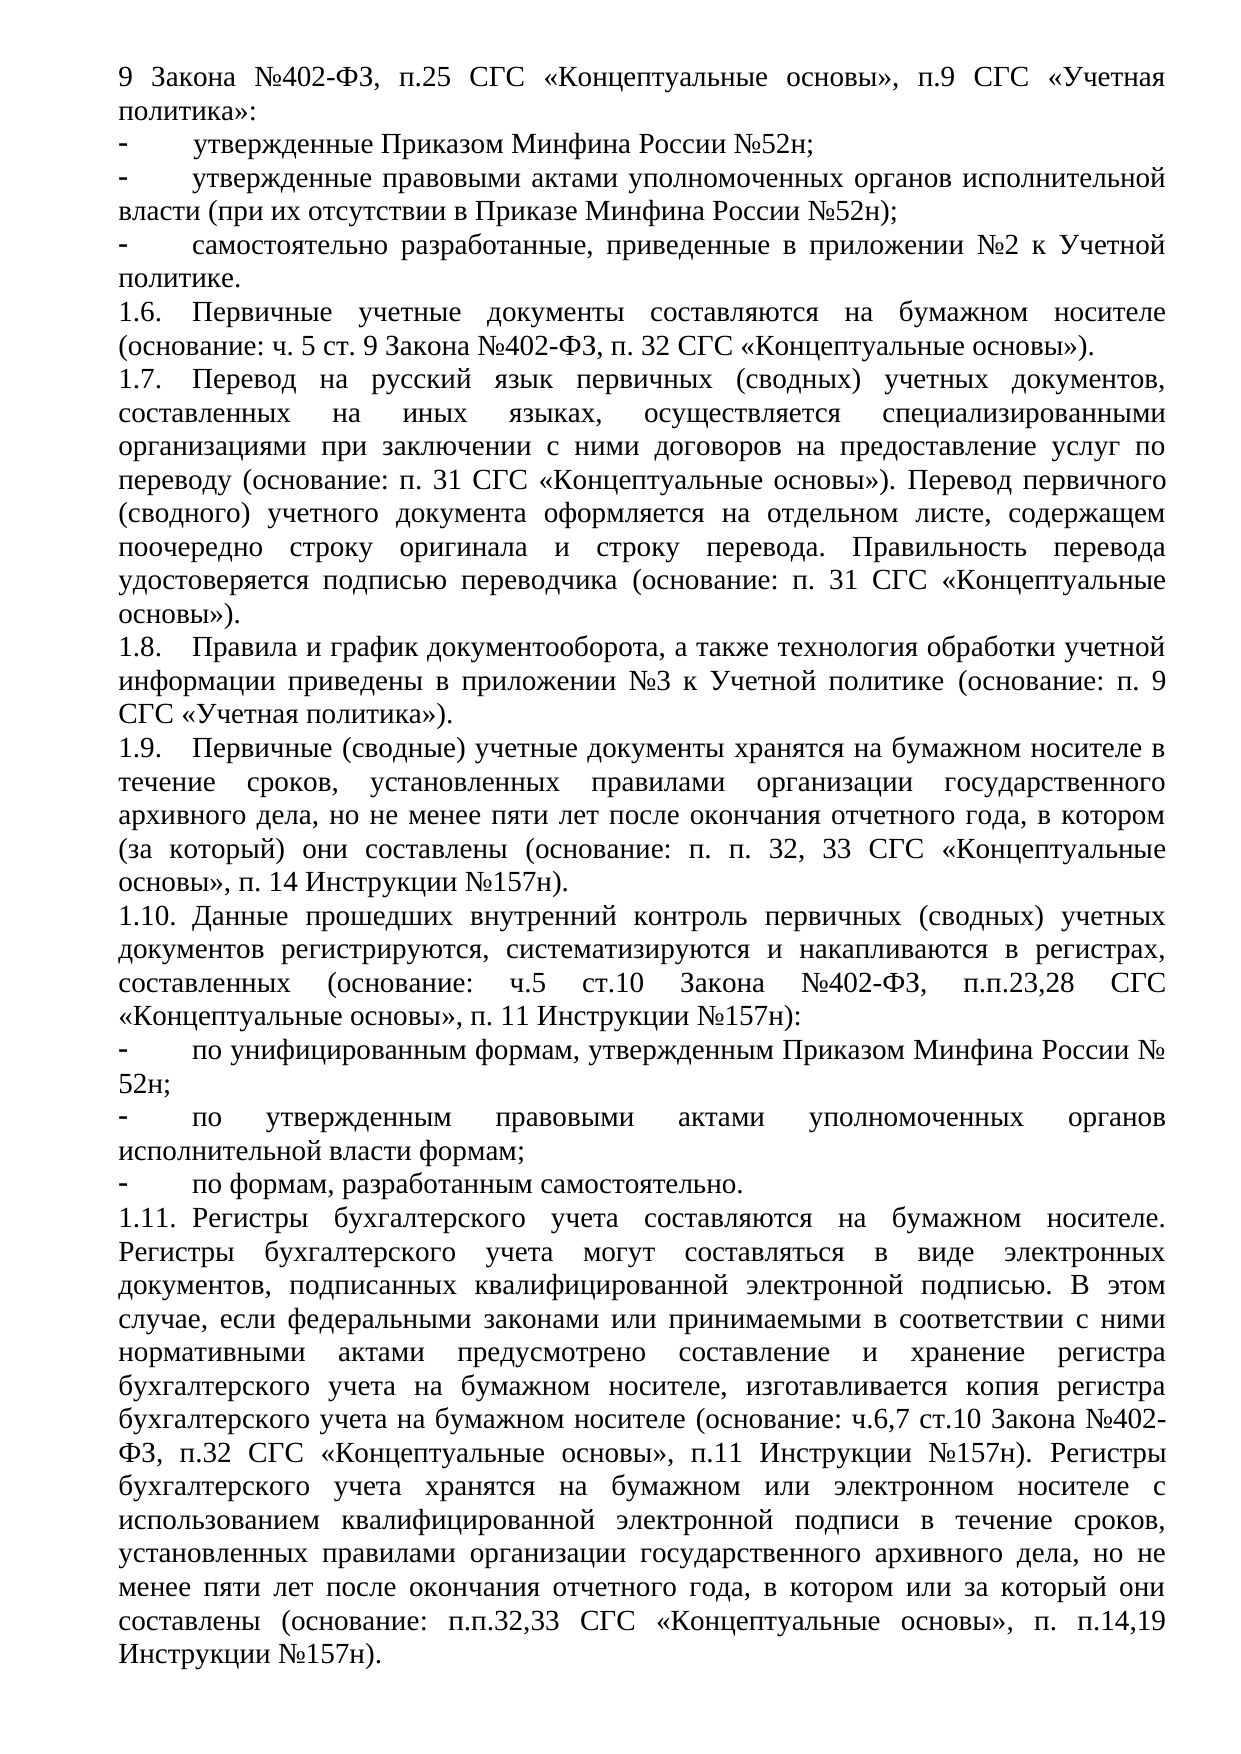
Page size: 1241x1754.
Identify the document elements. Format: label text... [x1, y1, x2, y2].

list самостоятельно разработанные, приведенные в приложении №2 к Учетной политике. [118, 227, 1167, 294]
list Первичные учетные документы составляются на бумажном носителе (основание: ч. 5 ст. 9 Закона №402-ФЗ, п. 32 СГС «Концептуальные основы»). [118, 294, 1167, 361]
list Данные прошедших внутренний контроль первичных (сводных) учетных документов регистрируются, систематизируются и накапливаются в регистрах, составленных (основание: ч.5 ст.10 Закона №402-ФЗ, п.п.23,28 СГС «Концептуальные основы», п. 11 Инструкции №157н): [118, 898, 1167, 1032]
list по унифицированным формам, утвержденным Приказом Минфина России № 52н; [118, 1032, 1167, 1099]
list утвержденные правовыми актами уполномоченных органов исполнительной власти (при их отсутствии в Приказе Минфина России №52н); [118, 160, 1167, 227]
list Регистры бухгалтерского учета составляются на бумажном носителе. Регистры бухгалтерского учета могут составляться в виде электронных документов, подписанных квалифицированной электронной подписью. В этом случае, если федеральными законами или принимаемыми в соответствии с ними нормативными актами предусмотрено составление и хранение регистра бухгалтерского учета на бумажном носителе, изготавливается копия регистра бухгалтерского учета на бумажном носителе (основание: ч.6,7 ст.10 Закона №402-ФЗ, п.32 СГС «Концептуальные основы», п.11 Инструкции №157н). Регистры бухгалтерского учета хранятся на бумажном или электронном носителе с использованием квалифицированной электронной подписи в течение сроков, установленных правилами организации государственного архивного дела, но не менее пяти лет после окончания отчетного года, в котором или за который они составлены (основание: п.п.32,33 СГС «Концептуальные основы», п. п.14,19 Инструкции №157н). [118, 1200, 1167, 1670]
list по формам, разработанным самостоятельно. [118, 1166, 1167, 1200]
list по утвержденным правовыми актами уполномоченных органов исполнительной власти формам; [118, 1099, 1167, 1166]
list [118, 59, 1167, 126]
list Первичные (сводные) учетные документы хранятся на бумажном носителе в течение сроков, установленных правилами организации государственного архивного дела, но не менее пяти лет после окончания отчетного года, в котором (за который) они составлены (основание: п. п. 32, 33 СГС «Концептуальные основы», п. 14 Инструкции №157н). [118, 730, 1167, 898]
list Правила и график документооборота, а также технология обработки учетной информации приведены в приложении №3 к Учетной политике (основание: п. 9 СГС «Учетная политика»). [118, 629, 1167, 730]
list Перевод на русский язык первичных (сводных) учетных документов, составленных на иных языках, осуществляется специализированными организациями при заключении с ними договоров на предоставление услуг по переводу (основание: п. 31 СГС «Концептуальные основы»). Перевод первичного (сводного) учетного документа оформляется на отдельном листе, содержащем поочередно строку оригинала и строку перевода. Правильность перевода удостоверяется подписью переводчика (основание: п. 31 СГС «Концептуальные основы»). [118, 361, 1167, 629]
list утвержденные Приказом Минфина России №52н; [118, 126, 1167, 160]
